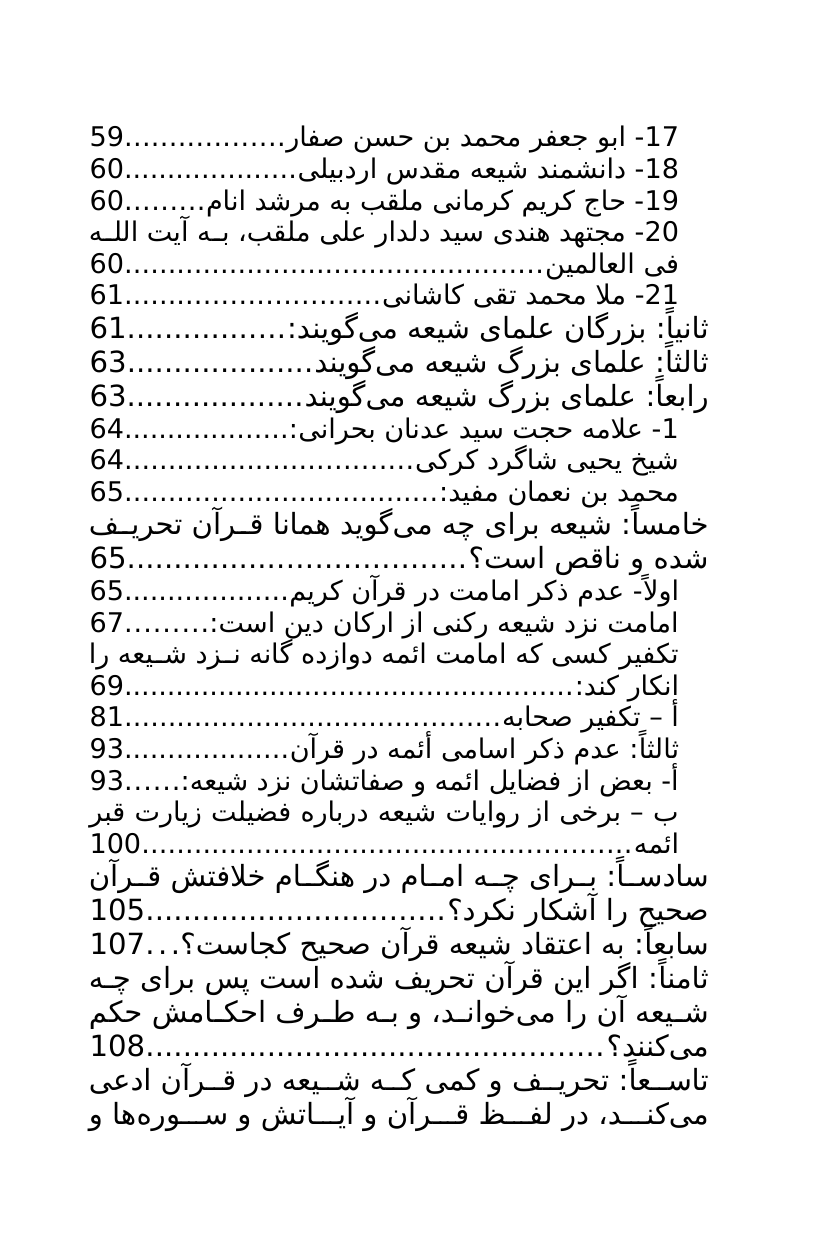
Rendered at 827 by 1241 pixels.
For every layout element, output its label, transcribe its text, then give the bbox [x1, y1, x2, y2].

text ثانياً: بزرگان علمای شيعه می‌گويند: 61 [89, 311, 708, 345]
text ب – برخی از روایات شیعه درباره فضیلت زیارت قبر ائمه 100 [89, 796, 679, 859]
text ثالثاً: عدم ذکر اسامی أئمه در قرآن 93 [89, 733, 679, 765]
text أ- بعض از فضایل ائمه و صفاتشان نزد شیعه: 93 [89, 765, 679, 796]
text سادساً: برای چه امام در هنگام خلافتش قرآن صحيح را آشکار نکرد؟ 105 [89, 859, 708, 927]
text شیخ یحیی شاگرد کرکی 64 [89, 444, 679, 476]
text ‌19- حاج کریم کرمانی ملقب به مرشد انام 60 [89, 185, 679, 216]
text تکفیر کسی که امامت ائمه دوازده گانه نزد شیعه را انکار کند: 69 [89, 639, 679, 702]
text 21- ملا محمد تقی کاشانی 61 [89, 279, 679, 311]
text ثالثاً: علمای بزرگ شيعه می‌گويند 63 [89, 345, 708, 379]
text أ – تکفیر صحابه 81 [89, 702, 679, 733]
text ‌18- دانشمند شیعه مقدس اردبیلی 60 [89, 153, 679, 185]
text امامت نزد شیعه رکنی از ارکان دین است: 67 [89, 607, 679, 639]
text سابعاً: به اعتقاد شيعه قرآن صحيح کجاست؟ 107 [89, 927, 708, 961]
text ثامناً: اگر اين قرآن تحريف شده است پس برای چه شيعه آن را می‌خواند، و به طرف احکامش حکم می‌کنند؟ 108 [89, 961, 708, 1063]
text ‌‌17- ابو جعفر محمد بن حسن صفار 59 [89, 122, 679, 153]
text رابعاً: علمای بزرگ شيعه می‌گويند 63 [89, 379, 708, 413]
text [89, 1063, 708, 1131]
text محمد بن نعمان مفید: 65 [89, 476, 679, 508]
text 1- علامه حجت سید عدنان بحرانی: 64 [89, 413, 679, 444]
text اولاً- عدم ذکر امامت در قرآن کریم 65 [89, 576, 679, 607]
text خامساً: شيعه برای چه می‌گويد همانا قرآن تحريف شده و ناقص است؟ 65 [89, 508, 708, 576]
text 20- مجتهد هندی سید دلدار علی ملقب، به آیت الله فی العالمین 60 [89, 216, 679, 279]
